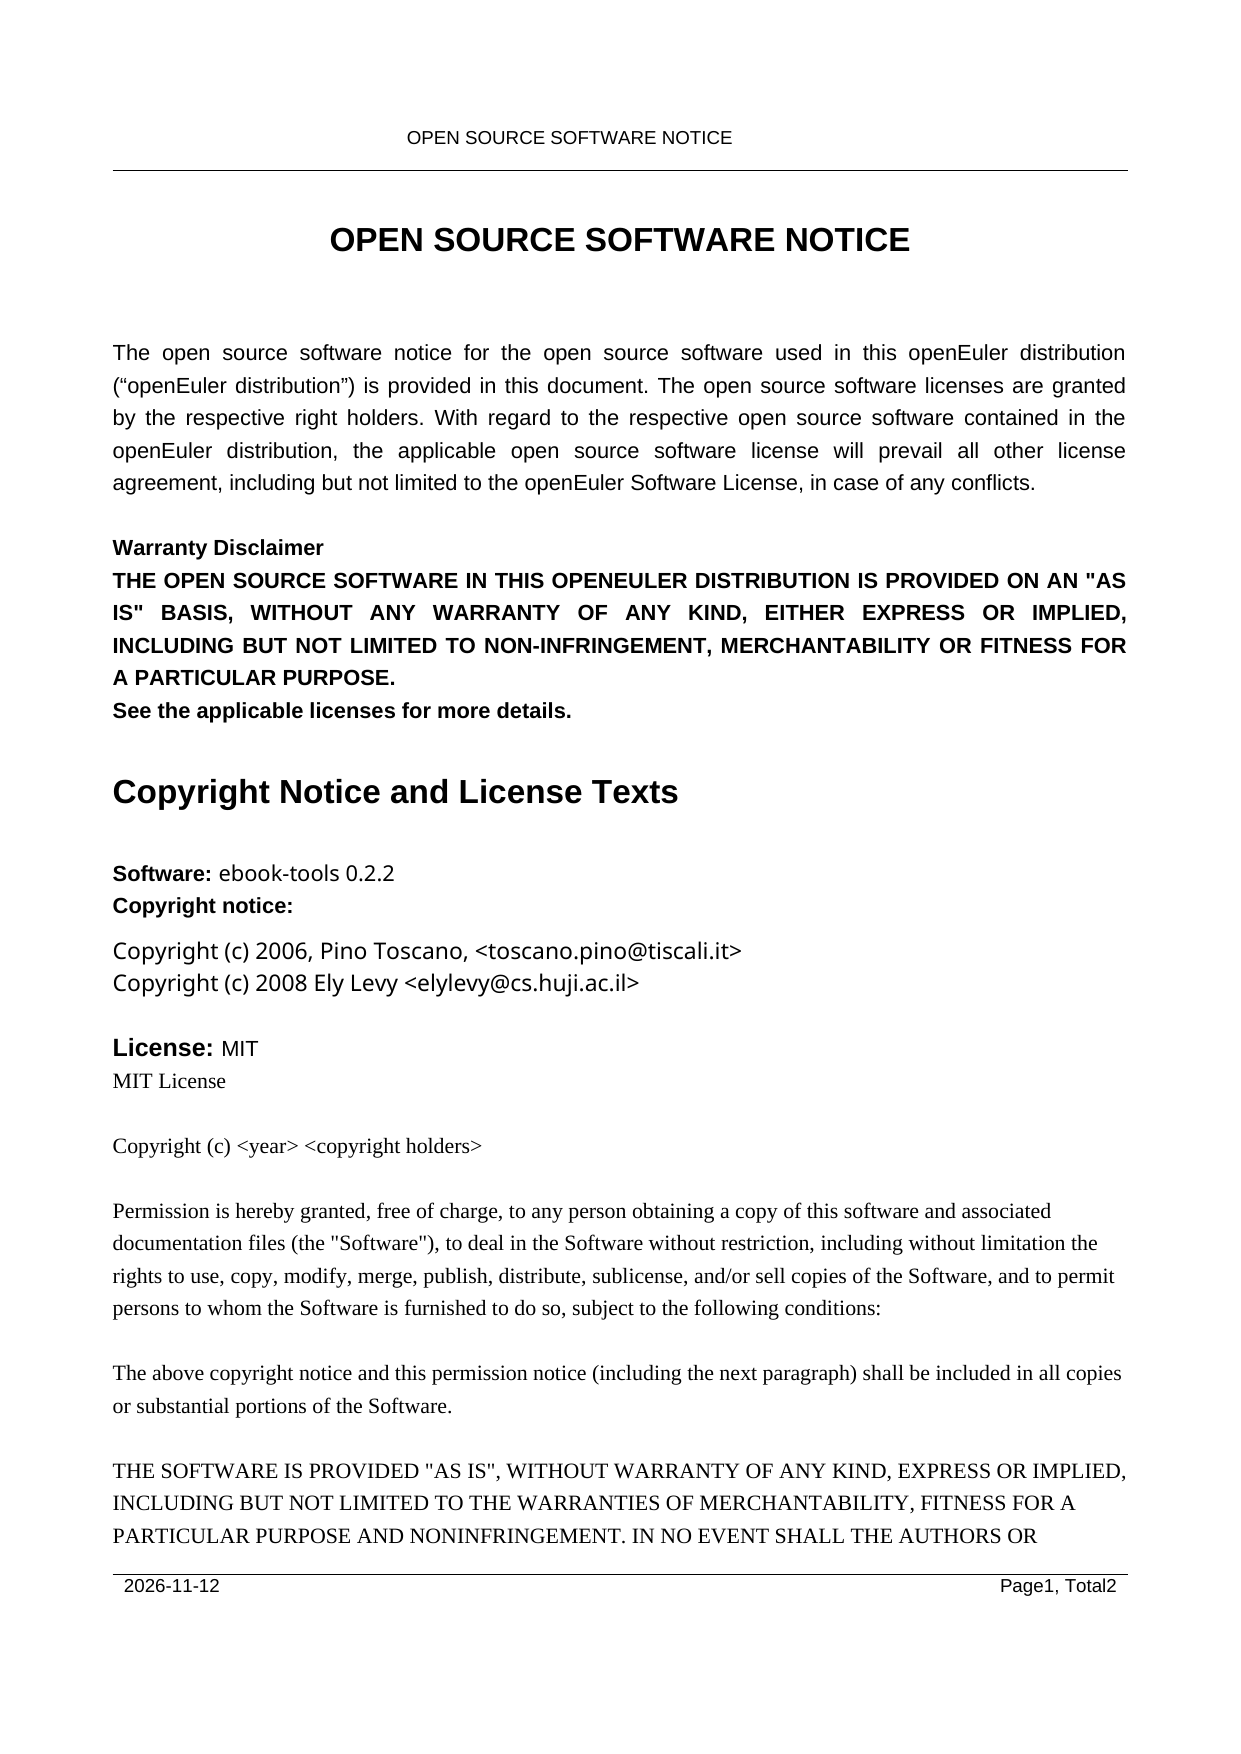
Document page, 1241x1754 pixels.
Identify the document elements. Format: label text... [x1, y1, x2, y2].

text Copyright (c) 2006, Pino Toscano, <toscano.pino@tiscali.it> Copyright (c) 2008 Ely Levy <elylevy@cs.huji.ac.il> [112, 934, 1128, 1031]
text License: MIT [112, 1031, 1128, 1064]
text Copyright Notice and License Texts [112, 759, 1128, 824]
title Software: ebook-tools 0.2.2 [112, 856, 1128, 889]
text The open source software notice for the open source software used in this openEuler distribution (“openEuler distribution”) is provided in this document. The open source software licenses are granted by the respective right holders. With regard to the respective open source software contained in the openEuler distribution, the applicable open source software license will prevail all other license agreement, including but not limited to the openEuler Software License, in case of any conflicts. [112, 336, 1128, 499]
text THE OPEN SOURCE SOFTWARE IN THIS OPENEULER DISTRIBUTION IS PROVIDED ON AN "AS IS" BASIS, WITHOUT ANY WARRANTY OF ANY KIND, EITHER EXPRESS OR IMPLIED, INCLUDING BUT NOT LIMITED TO NON-INFRINGEMENT, MERCHANTABILITY OR FITNESS FOR A PARTICULAR PURPOSE. See the applicable licenses for more details. [112, 564, 1128, 726]
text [112, 1064, 1128, 1551]
text Copyright notice: [112, 889, 1128, 921]
text OPEN SOURCE SOFTWARE NOTICE [112, 206, 1128, 271]
text Warranty Disclaimer [112, 531, 1128, 564]
